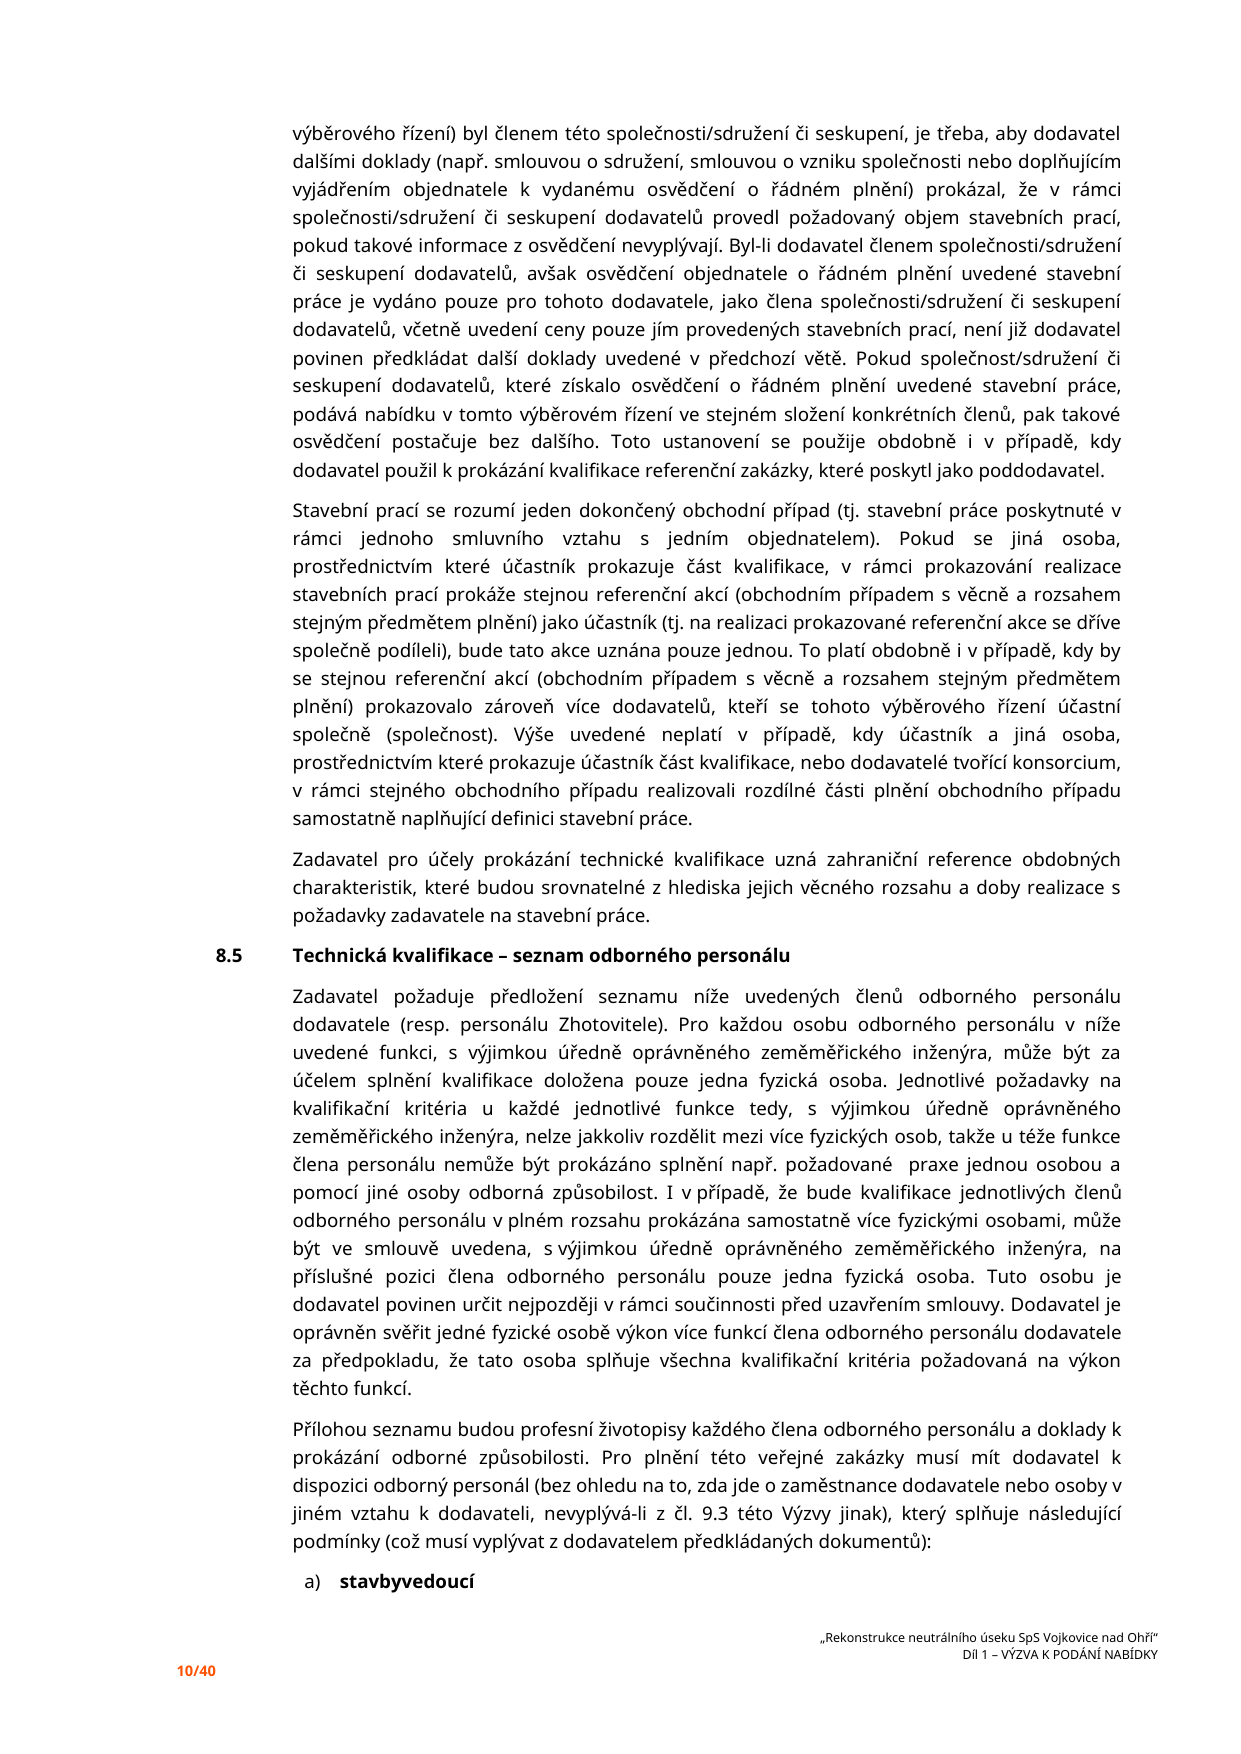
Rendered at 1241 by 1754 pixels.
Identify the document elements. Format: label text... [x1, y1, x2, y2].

list stavbyvedoucí [304, 1569, 1122, 1594]
text Zadavatel pro účely prokázání technické kvalifikace uzná zahraniční reference obdobných charakteristik, které budou srovnatelné z hlediska jejich věcného rozsahu a doby realizace s požadavky zadavatele na stavební práce. [292, 846, 1122, 928]
text Stavební prací se rozumí jeden dokončený obchodní případ (tj. stavební práce poskytnuté v rámci jednoho smluvního vztahu s jedním objednatelem). Pokud se jiná osoba, prostřednictvím které účastník prokazuje část kvalifikace, v rámci prokazování realizace stavebních prací prokáže stejnou referenční akcí (obchodním případem s věcně a rozsahem stejným předmětem plnění) jako účastník (tj. na realizaci prokazované referenční akce se dříve společně podíleli), bude tato akce uznána pouze jednou. To platí obdobně i v případě, kdy by se stejnou referenční akcí (obchodním případem s věcně a rozsahem stejným předmětem plnění) prokazovalo zároveň více dodavatelů, kteří se tohoto výběrového řízení účastní společně (společnost). Výše uvedené neplatí v případě, kdy účastník a jiná osoba, prostřednictvím které prokazuje účastník část kvalifikace, nebo dodavatelé tvořící konsorcium, v rámci stejného obchodního případu realizovali rozdílné části plnění obchodního případu samostatně naplňující definici stavební práce. [292, 497, 1122, 831]
text Zadavatel požaduje předložení seznamu níže uvedených členů odborného personálu dodavatele (resp. personálu Zhotovitele). Pro každou osobu odborného personálu v níže uvedené funkci, s výjimkou úředně oprávněného zeměměřického inženýra, může být za účelem splnění kvalifikace doložena pouze jedna fyzická osoba. Jednotlivé požadavky na kvalifikační kritéria u každé jednotlivé funkce tedy, s výjimkou úředně oprávněného zeměměřického inženýra, nelze jakkoliv rozdělit mezi více fyzických osob, takže u téže funkce člena personálu nemůže být prokázáno splnění např. požadované praxe jednou osobou a pomocí jiné osoby odborná způsobilost. I v případě, že bude kvalifikace jednotlivých členů odborného personálu v plném rozsahu prokázána samostatně více fyzickými osobami, může být ve smlouvě uvedena, s výjimkou úředně oprávněného zeměměřického inženýra, na příslušné pozici člena odborného personálu pouze jedna fyzická osoba. Tuto osobu je dodavatel povinen určit nejpozději v rámci součinnosti před uzavřením smlouvy. Dodavatel je oprávněn svěřit jedné fyzické osobě výkon více funkcí člena odborného personálu dodavatele za předpokladu, že tato osoba splňuje všechna kvalifikační kritéria požadovaná na výkon těchto funkcí. [292, 983, 1122, 1401]
text Přílohou seznamu budou profesní životopisy každého člena odborného personálu a doklady k prokázání odborné způsobilosti. Pro plnění této veřejné zakázky musí mít dodavatel k dispozici odborný personál (bez ohledu na to, zda jde o zaměstnance dodavatele nebo osoby v jiném vztahu k dodavateli, nevyplývá-li z čl. 9.3 této Výzvy jinak), který splňuje následující podmínky (což musí vyplývat z dodavatelem předkládaných dokumentů): [292, 1416, 1122, 1554]
text Technická kvalifikace – seznam odborného personálu [216, 943, 1122, 968]
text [292, 121, 1122, 482]
